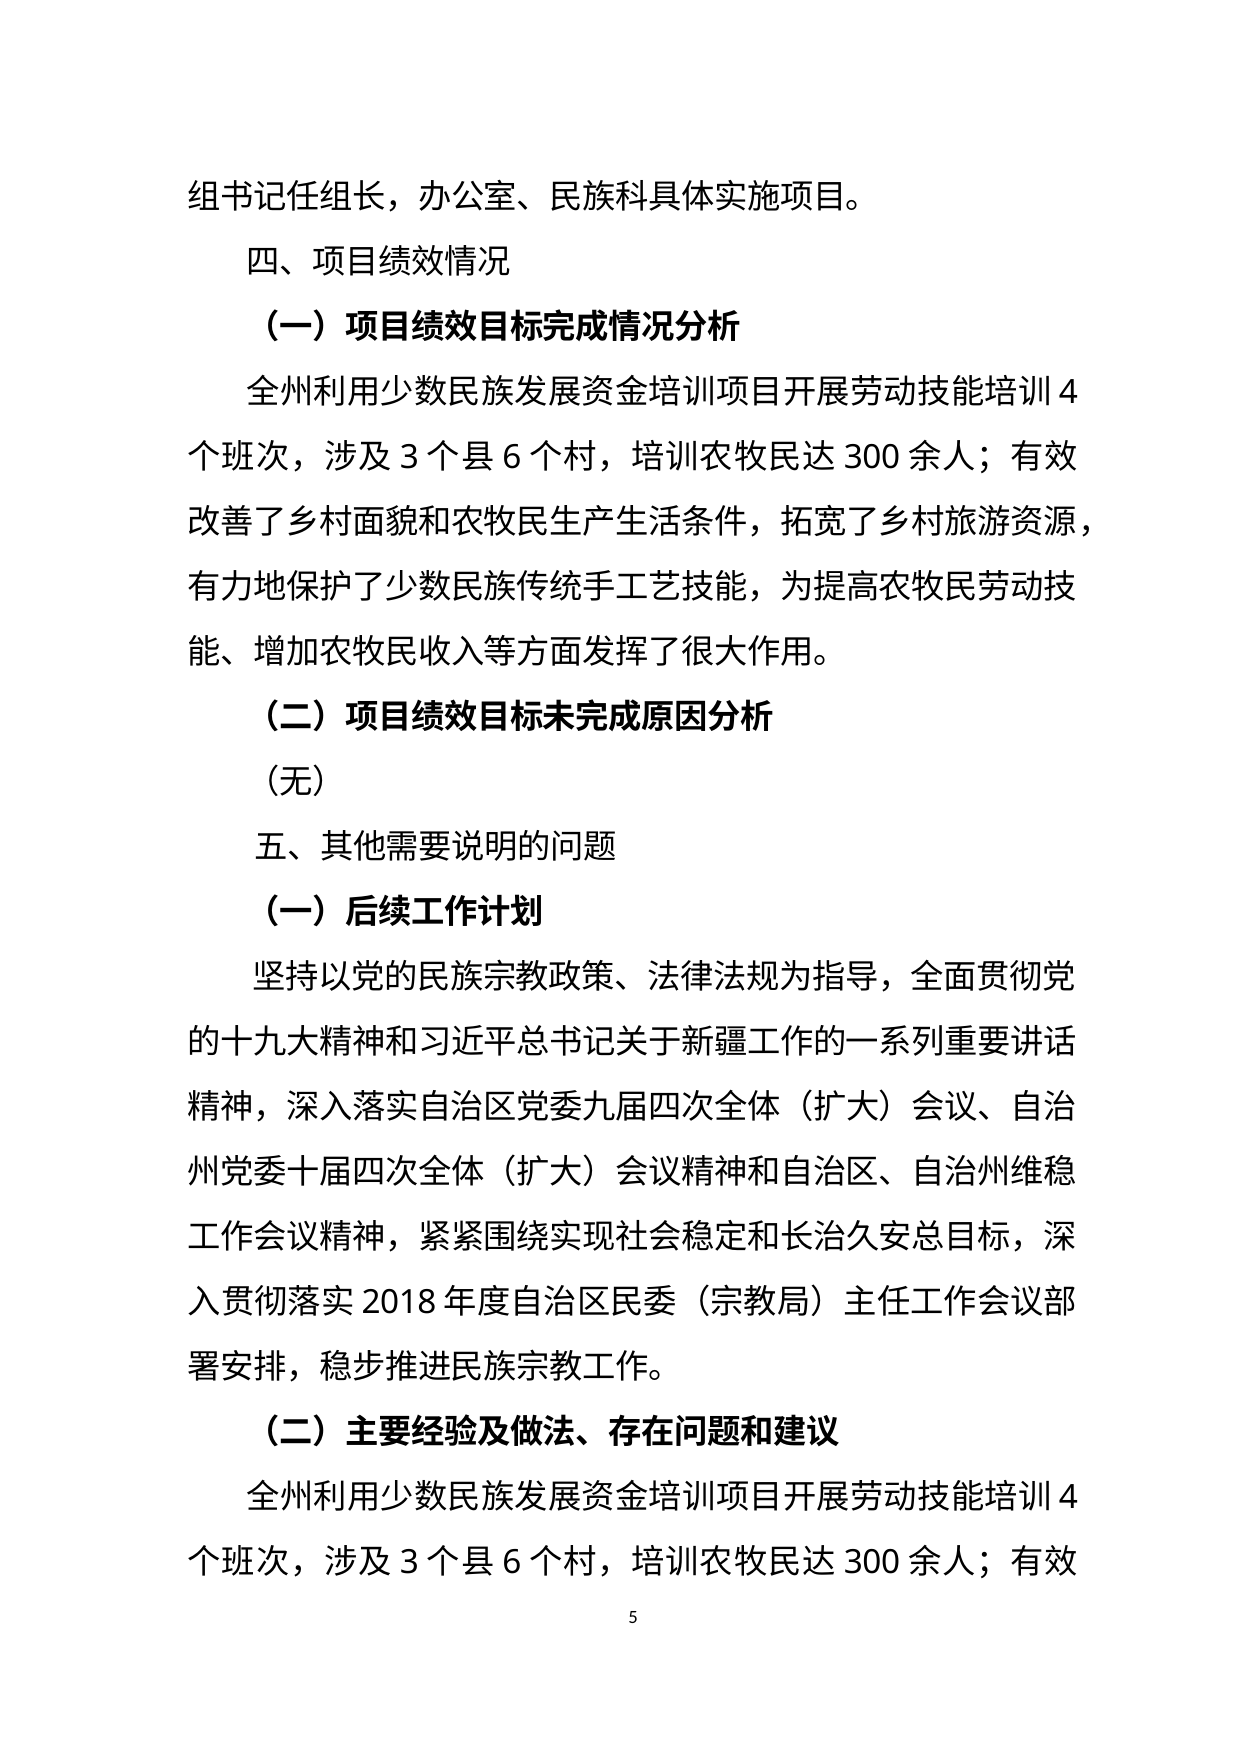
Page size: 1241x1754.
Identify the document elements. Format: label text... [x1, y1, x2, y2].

text 四、项目绩效情况 [187, 227, 1078, 292]
text （一）项目绩效目标完成情况分析 [187, 292, 1078, 357]
text （一）后续工作计划 [187, 877, 1078, 942]
text （二）主要经验及做法、存在问题和建议 [187, 1397, 1078, 1462]
text 全州利用少数民族发展资金培训项目开展劳动技能培训4个班次，涉及3个县6个村，培训农牧民达300余人；有效改善了乡村面貌和农牧民生产生活条件，拓宽了乡村旅游资源，有力地保护了少数民族传统手工艺技能，为提高农牧民劳动技能、增加农牧民收入等方面发挥了很大作用。 [187, 357, 1078, 682]
text 五、其他需要说明的问题 [187, 812, 1078, 877]
text 坚持以党的民族宗教政策、法律法规为指导，全面贯彻党的十九大精神和习近平总书记关于新疆工作的一系列重要讲话精神，深入落实自治区党委九届四次全体（扩大）会议、自治州党委十届四次全体（扩大）会议精神和自治区、自治州维稳工作会议精神，紧紧围绕实现社会稳定和长治久安总目标，深入贯彻落实2018年度自治区民委（宗教局）主任工作会议部署安排，稳步推进民族宗教工作。 [187, 942, 1078, 1397]
text （二）项目绩效目标未完成原因分析 [187, 682, 1078, 747]
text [187, 1462, 1078, 1592]
text （无） [187, 747, 1078, 812]
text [187, 162, 1078, 227]
